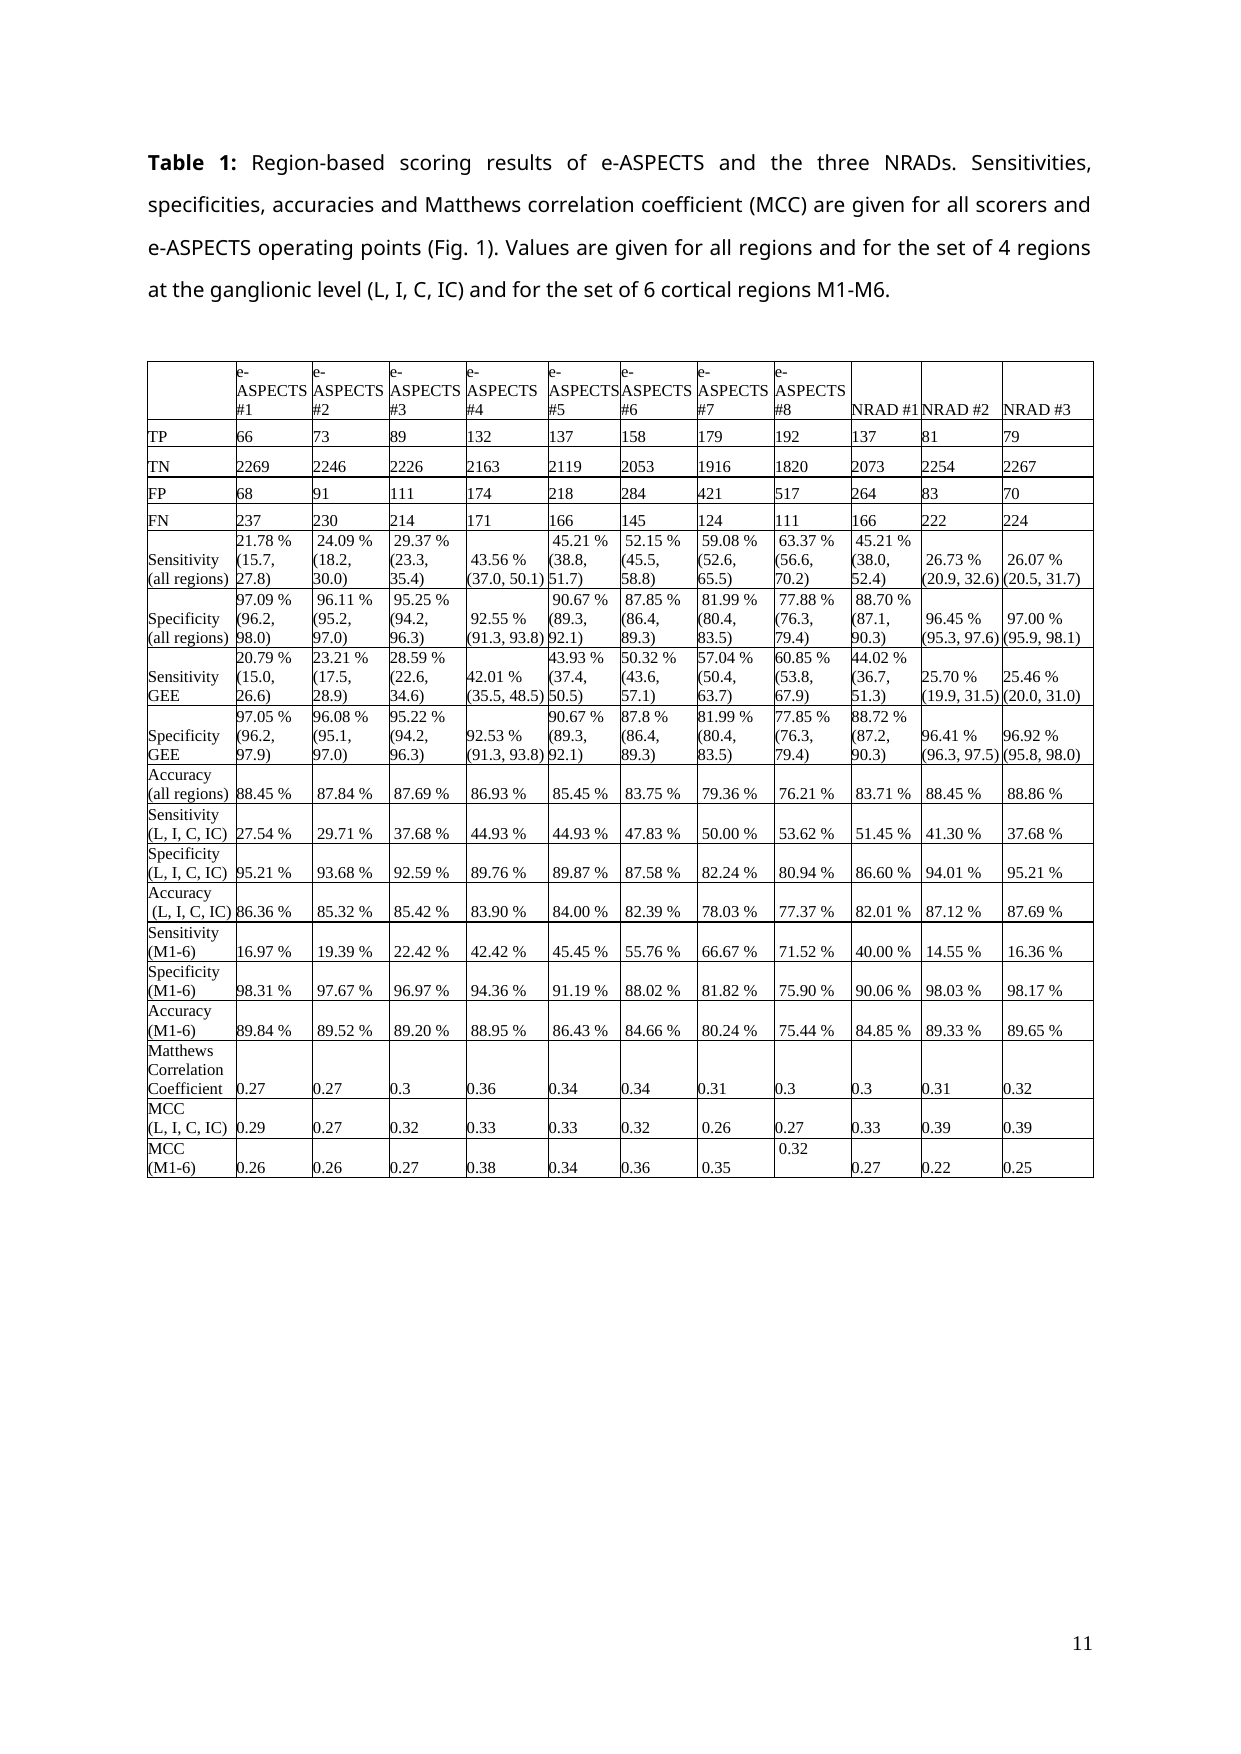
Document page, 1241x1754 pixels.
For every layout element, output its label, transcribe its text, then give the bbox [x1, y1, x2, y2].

table_cell 76.21 % [775, 765, 851, 803]
table_cell 421 [698, 478, 774, 503]
table_cell 517 [775, 478, 851, 503]
table_cell 28.59 % (22.6, 34.6) [390, 648, 466, 705]
table_cell 96.08 % (95.1, 97.0) [313, 706, 389, 764]
table_cell 42.01 % (35.5, 48.5) [467, 648, 548, 705]
table_cell 0.33 [549, 1099, 620, 1137]
table_cell Sensitivity GEE [148, 648, 236, 705]
table_cell 40.00 % [852, 923, 921, 961]
table_cell 80.94 % [775, 844, 851, 882]
table_cell 42.42 % [467, 923, 548, 961]
table_cell 44.93 % [549, 804, 620, 843]
table_cell 90.67 % (89.3, 92.1) [549, 589, 620, 647]
table_header e-ASPECTS #3 [390, 362, 466, 419]
table_cell 89.52 % [313, 1001, 389, 1039]
table_cell 137 [549, 420, 620, 446]
table_cell 21.78 % (15.7, 27.8) [237, 531, 312, 588]
table_cell 55.76 % [621, 923, 697, 961]
table_cell 77.88 % (76.3, 79.4) [775, 589, 851, 647]
table_cell 53.62 % [775, 804, 851, 843]
table_cell 87.84 % [313, 765, 389, 803]
table_cell 0.27 [237, 1041, 312, 1098]
table_cell 78.03 % [698, 883, 774, 921]
table_header e-ASPECTS #7 [698, 362, 774, 419]
table_cell 2226 [390, 447, 466, 476]
table_cell 237 [237, 504, 312, 530]
table_cell 50.00 % [698, 804, 774, 843]
table_cell Accuracy (L, I, C, IC) [148, 883, 236, 921]
table_cell 89.76 % [467, 844, 548, 882]
table_cell 214 [390, 504, 466, 530]
table_cell 0.26 [313, 1139, 389, 1177]
table_cell 41.30 % [922, 804, 1002, 843]
table_cell 2246 [313, 447, 389, 476]
table_header NRAD #2 [922, 362, 1002, 419]
table_cell 47.83 % [621, 804, 697, 843]
table_cell 96.92 % (95.8, 98.0) [1003, 706, 1093, 764]
table_cell 66 [237, 420, 312, 446]
table_cell 82.24 % [698, 844, 774, 882]
table_cell 45.21 % (38.8, 51.7) [549, 531, 620, 588]
table_cell 85.42 % [390, 883, 466, 921]
table_cell 2163 [467, 447, 548, 476]
table_cell 166 [852, 504, 921, 530]
table_cell 90.06 % [852, 962, 921, 1000]
table_cell 284 [621, 478, 697, 503]
table_cell 0.34 [621, 1041, 697, 1098]
table_cell 88.72 % (87.2, 90.3) [852, 706, 921, 764]
table_cell 75.90 % [775, 962, 851, 1000]
table_cell 81.99 % (80.4, 83.5) [698, 589, 774, 647]
table_cell 77.37 % [775, 883, 851, 921]
table_cell 71.52 % [775, 923, 851, 961]
table_cell 88.02 % [621, 962, 697, 1000]
table_cell 0.3 [390, 1041, 466, 1098]
table_cell 179 [698, 420, 774, 446]
table_cell 94.36 % [467, 962, 548, 1000]
table_cell MCC (L, I, C, IC) [148, 1099, 236, 1137]
table_cell 85.45 % [549, 765, 620, 803]
table_cell 51.45 % [852, 804, 921, 843]
table_cell 87.12 % [922, 883, 1002, 921]
table_header e-ASPECTS #5 [549, 362, 620, 419]
table_cell 60.85 % (53.8, 67.9) [775, 648, 851, 705]
table_cell 96.11 % (95.2, 97.0) [313, 589, 389, 647]
table_cell 43.93 % (37.4, 50.5) [549, 648, 620, 705]
table_cell TN [148, 447, 236, 476]
table_header NRAD #1 [852, 362, 921, 419]
table_cell 95.22 % (94.2, 96.3) [390, 706, 466, 764]
table_cell 174 [467, 478, 548, 503]
table_cell 96.41 % (96.3, 97.5) [922, 706, 1002, 764]
table_cell Specificity GEE [148, 706, 236, 764]
table_cell 25.70 % (19.9, 31.5) [922, 648, 1002, 705]
table_cell 0.38 [467, 1139, 548, 1177]
table_cell 0.36 [467, 1041, 548, 1098]
table_cell 89.33 % [922, 1001, 1002, 1039]
table_cell 57.04 % (50.4, 63.7) [698, 648, 774, 705]
table_cell 92.59 % [390, 844, 466, 882]
table_cell 83.75 % [621, 765, 697, 803]
table_cell 97.67 % [313, 962, 389, 1000]
table_header NRAD #3 [1003, 362, 1093, 419]
table_cell 111 [390, 478, 466, 503]
table_cell 86.60 % [852, 844, 921, 882]
table_cell 87.58 % [621, 844, 697, 882]
table_cell 0.34 [549, 1139, 620, 1177]
table_cell 0.27 [775, 1099, 851, 1137]
table_cell 81.99 % (80.4, 83.5) [698, 706, 774, 764]
table_cell 95.21 % [1003, 844, 1093, 882]
table_cell 98.31 % [237, 962, 312, 1000]
table_cell 98.17 % [1003, 962, 1093, 1000]
table_cell 22.42 % [390, 923, 466, 961]
table_cell Accuracy (M1-6) [148, 1001, 236, 1039]
table_cell 0.27 [852, 1139, 921, 1177]
table_header e-ASPECTS #8 [775, 362, 851, 419]
table_cell 2073 [852, 447, 921, 476]
table_cell 27.54 % [237, 804, 312, 843]
table_cell TP [148, 420, 236, 446]
table_cell 44.02 % (36.7, 51.3) [852, 648, 921, 705]
table_header e-ASPECTS #6 [621, 362, 697, 419]
table_cell 89.84 % [237, 1001, 312, 1039]
table_cell 20.79 % (15.0, 26.6) [237, 648, 312, 705]
table_cell 82.01 % [852, 883, 921, 921]
table_cell 0.31 [698, 1041, 774, 1098]
table_cell 0.31 [922, 1041, 1002, 1098]
table_header e-ASPECTS #1 [237, 362, 312, 419]
table_cell 87.69 % [1003, 883, 1093, 921]
table_cell 111 [775, 504, 851, 530]
table_cell 218 [549, 478, 620, 503]
table_cell 70 [1003, 478, 1093, 503]
table_cell Specificity (all regions) [148, 589, 236, 647]
table_cell 166 [549, 504, 620, 530]
table_cell 137 [852, 420, 921, 446]
table_cell 86.36 % [237, 883, 312, 921]
table_cell 0.33 [852, 1099, 921, 1137]
table_cell 2119 [549, 447, 620, 476]
table_cell Accuracy (all regions) [148, 765, 236, 803]
table_header e-ASPECTS #4 [467, 362, 548, 419]
table_cell Sensitivity (L, I, C, IC) [148, 804, 236, 843]
table_cell 50.32 % (43.6, 57.1) [621, 648, 697, 705]
table_cell 1916 [698, 447, 774, 476]
table_cell 264 [852, 478, 921, 503]
table_cell 91.19 % [549, 962, 620, 1000]
table_cell 0.29 [237, 1099, 312, 1137]
table_cell 63.37 % (56.6, 70.2) [775, 531, 851, 588]
table_cell 95.25 % (94.2, 96.3) [390, 589, 466, 647]
table_cell 97.05 % (96.2, 97.9) [237, 706, 312, 764]
table_cell 2269 [237, 447, 312, 476]
table_cell 81.82 % [698, 962, 774, 1000]
table_cell Specificity (L, I, C, IC) [148, 844, 236, 882]
table_cell 2267 [1003, 447, 1093, 476]
table_cell 124 [698, 504, 774, 530]
table_cell 89.20 % [390, 1001, 466, 1039]
text Table 1: Region-based scoring results of e-ASPECTS and the three NRADs. Sensitivities, specificities, accuracies and Matthews correlation coefficient (MCC) are given for all scorers and e-ASPECTS operating points (Fig. 1). Values are given for all regions and for the set of 4 regions at the ganglionic level (L, I, C, IC) and for the set of 6 cortical regions M1-M6. [148, 148, 1093, 304]
table_cell 0.32 [621, 1099, 697, 1137]
table_cell 25.46 % (20.0, 31.0) [1003, 648, 1093, 705]
table_cell 79 [1003, 420, 1093, 446]
table_cell 82.39 % [621, 883, 697, 921]
table_cell 0.32 [390, 1099, 466, 1137]
table_cell 98.03 % [922, 962, 1002, 1000]
table_cell 192 [775, 420, 851, 446]
table_cell FP [148, 478, 236, 503]
table_cell 86.93 % [467, 765, 548, 803]
table_cell 0.39 [922, 1099, 1002, 1137]
table_cell 37.68 % [390, 804, 466, 843]
table_cell 83.90 % [467, 883, 548, 921]
table_cell Sensitivity (all regions) [148, 531, 236, 588]
table_cell 26.73 % (20.9, 32.6) [922, 531, 1002, 588]
table_cell 23.21 % (17.5, 28.9) [313, 648, 389, 705]
table_cell 92.53 % (91.3, 93.8) [467, 706, 548, 764]
table_cell 87.69 % [390, 765, 466, 803]
table_cell 0.32 [775, 1139, 851, 1177]
table_cell 0.32 [1003, 1041, 1093, 1098]
table_cell 16.97 % [237, 923, 312, 961]
table_cell 84.00 % [549, 883, 620, 921]
table_cell 66.67 % [698, 923, 774, 961]
table_cell 0.27 [313, 1099, 389, 1137]
table_cell 79.36 % [698, 765, 774, 803]
table_cell 132 [467, 420, 548, 446]
table_cell 89 [390, 420, 466, 446]
table_cell 80.24 % [698, 1001, 774, 1039]
table_cell 93.68 % [313, 844, 389, 882]
table_cell 45.21 % (38.0, 52.4) [852, 531, 921, 588]
table_cell 88.45 % [922, 765, 1002, 803]
table_cell 37.68 % [1003, 804, 1093, 843]
table_cell 0.34 [549, 1041, 620, 1098]
table_cell Matthews Correlation Coefficient [148, 1041, 236, 1098]
table_cell 0.3 [775, 1041, 851, 1098]
table_cell 0.26 [698, 1099, 774, 1137]
table_cell 0.39 [1003, 1099, 1093, 1137]
table_cell 230 [313, 504, 389, 530]
table_cell 222 [922, 504, 1002, 530]
table_cell 145 [621, 504, 697, 530]
table_cell MCC (M1-6) [148, 1139, 236, 1177]
table_cell 81 [922, 420, 1002, 446]
table_cell 2254 [922, 447, 1002, 476]
table_cell 158 [621, 420, 697, 446]
table_cell 77.85 % (76.3, 79.4) [775, 706, 851, 764]
table_cell 19.39 % [313, 923, 389, 961]
table_cell 16.36 % [1003, 923, 1093, 961]
table_cell 88.70 % (87.1, 90.3) [852, 589, 921, 647]
table_cell 84.66 % [621, 1001, 697, 1039]
table_cell 68 [237, 478, 312, 503]
table_cell 83 [922, 478, 1002, 503]
table_cell 0.27 [313, 1041, 389, 1098]
table_cell 224 [1003, 504, 1093, 530]
table_cell 0.3 [852, 1041, 921, 1098]
table_header e-ASPECTS #2 [313, 362, 389, 419]
table_cell 73 [313, 420, 389, 446]
table_cell 29.37 % (23.3, 35.4) [390, 531, 466, 588]
table_cell 26.07 % (20.5, 31.7) [1003, 531, 1093, 588]
table_cell 1820 [775, 447, 851, 476]
table_cell 0.27 [390, 1139, 466, 1177]
table_cell 86.43 % [549, 1001, 620, 1039]
table_cell 171 [467, 504, 548, 530]
table_cell 0.33 [467, 1099, 548, 1137]
table_cell 0.26 [237, 1139, 312, 1177]
table_cell 59.08 % (52.6, 65.5) [698, 531, 774, 588]
table_cell 94.01 % [922, 844, 1002, 882]
table_cell 14.55 % [922, 923, 1002, 961]
table_cell FN [148, 504, 236, 530]
table_cell 91 [313, 478, 389, 503]
table_cell 2053 [621, 447, 697, 476]
table_cell 95.21 % [237, 844, 312, 882]
table_cell 29.71 % [313, 804, 389, 843]
table_cell 89.87 % [549, 844, 620, 882]
table_cell 45.45 % [549, 923, 620, 961]
table_cell 43.56 % (37.0, 50.1) [467, 531, 548, 588]
table_cell 88.95 % [467, 1001, 548, 1039]
table_cell 52.15 % (45.5, 58.8) [621, 531, 697, 588]
table_cell 0.35 [698, 1139, 774, 1177]
table_cell 92.55 % (91.3, 93.8) [467, 589, 548, 647]
table_cell 0.25 [1003, 1139, 1093, 1177]
table_cell 97.09 % (96.2, 98.0) [237, 589, 312, 647]
table_cell 96.45 % (95.3, 97.6) [922, 589, 1002, 647]
table_cell Sensitivity (M1-6) [148, 923, 236, 961]
table_cell 84.85 % [852, 1001, 921, 1039]
table_cell 44.93 % [467, 804, 548, 843]
table_cell 96.97 % [390, 962, 466, 1000]
table_cell 83.71 % [852, 765, 921, 803]
table_cell 88.45 % [237, 765, 312, 803]
table_cell 90.67 % (89.3, 92.1) [549, 706, 620, 764]
table_cell Specificity (M1-6) [148, 962, 236, 1000]
table_cell 87.8 % (86.4, 89.3) [621, 706, 697, 764]
table_cell 24.09 % (18.2, 30.0) [313, 531, 389, 588]
table_cell 0.22 [922, 1139, 1002, 1177]
table_header [148, 362, 236, 419]
table_cell 0.36 [621, 1139, 697, 1177]
table_cell 89.65 % [1003, 1001, 1093, 1039]
table_cell 85.32 % [313, 883, 389, 921]
table_cell 87.85 % (86.4, 89.3) [621, 589, 697, 647]
table_cell 88.86 % [1003, 765, 1093, 803]
table_cell 97.00 % (95.9, 98.1) [1003, 589, 1093, 647]
table_cell 75.44 % [775, 1001, 851, 1039]
